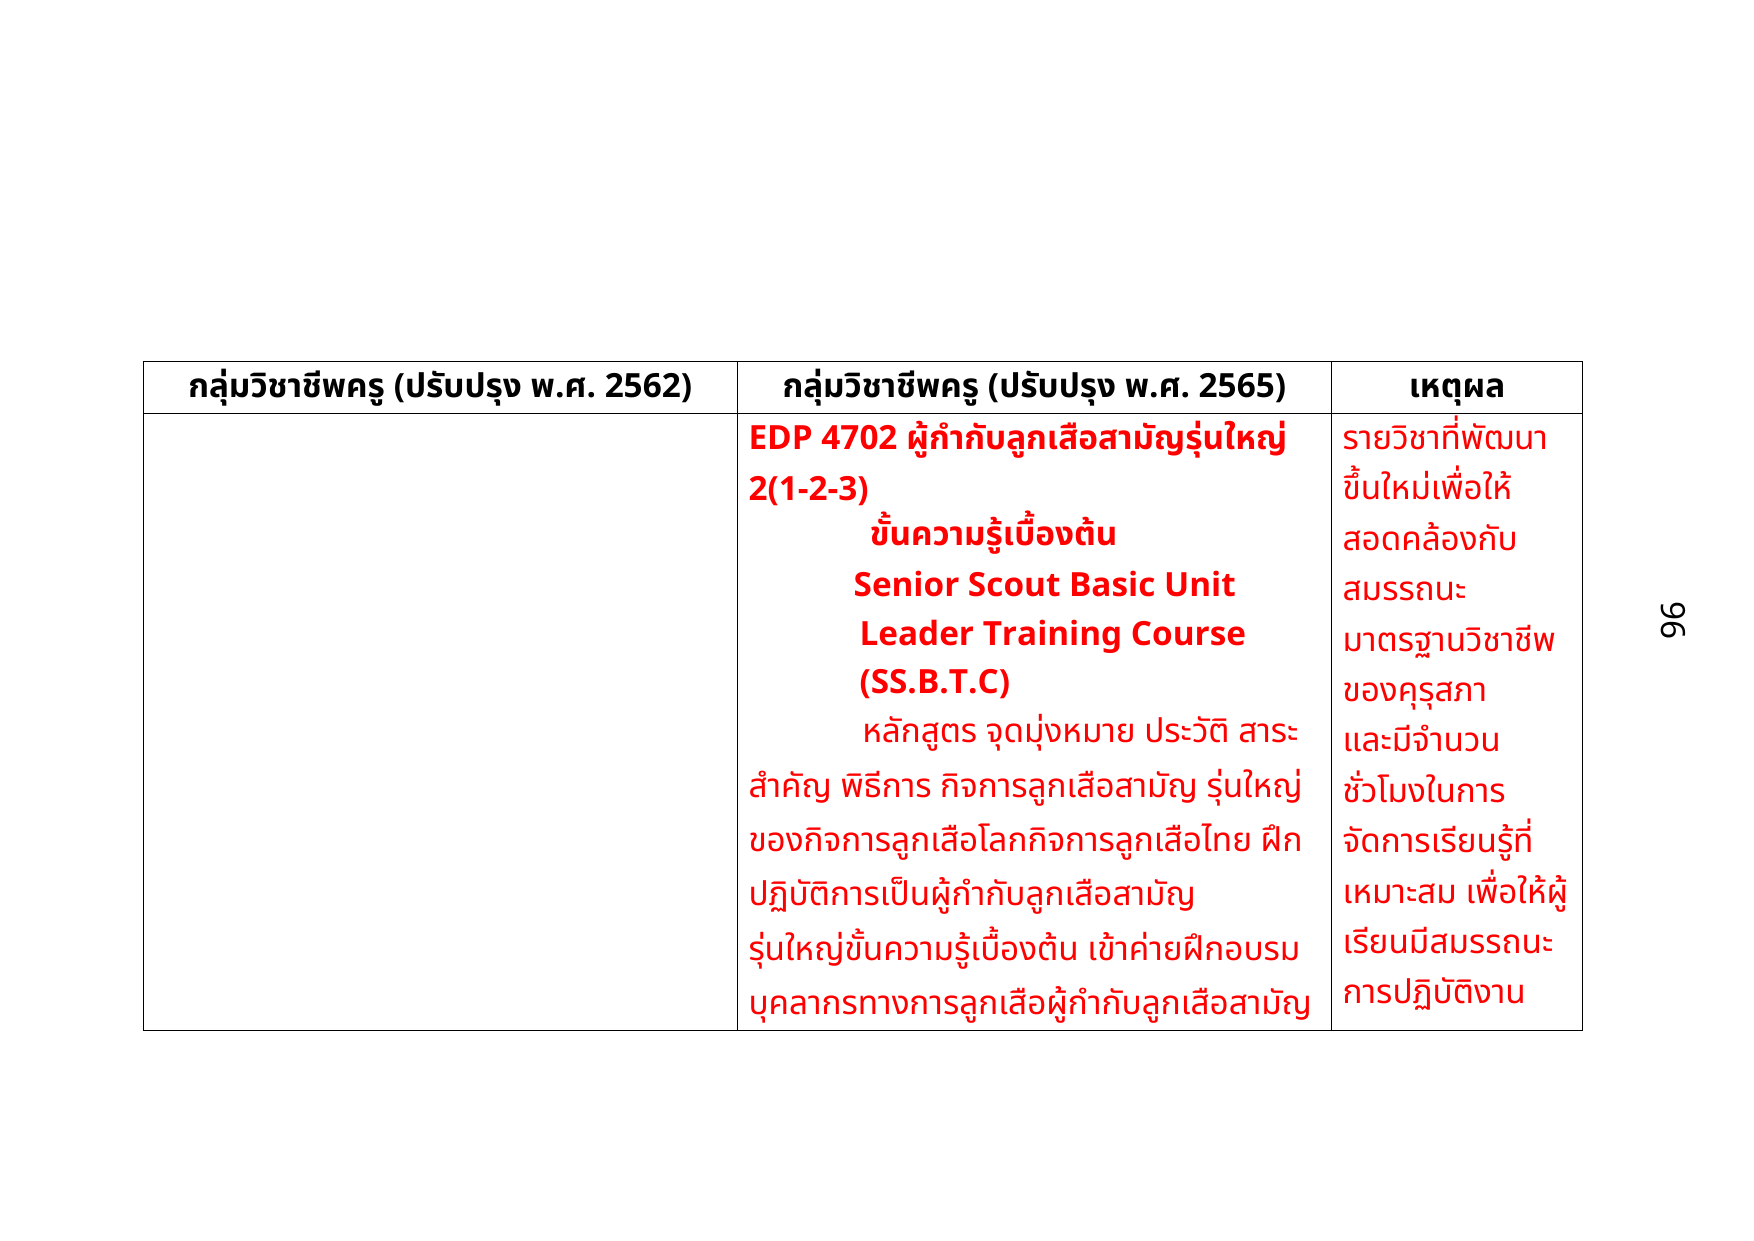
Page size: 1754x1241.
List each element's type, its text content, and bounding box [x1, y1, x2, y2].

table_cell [1332, 414, 1582, 1029]
table_header เหตุผล [1332, 362, 1582, 413]
table_cell [144, 414, 737, 1029]
table_header กลุ่มวิชาชีพครู (ปรับปรุง พ.ศ. 2565) [738, 362, 1331, 413]
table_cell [738, 414, 1331, 1029]
table_header กลุ่มวิชาชีพครู (ปรับปรุง พ.ศ. 2562) [144, 362, 737, 413]
